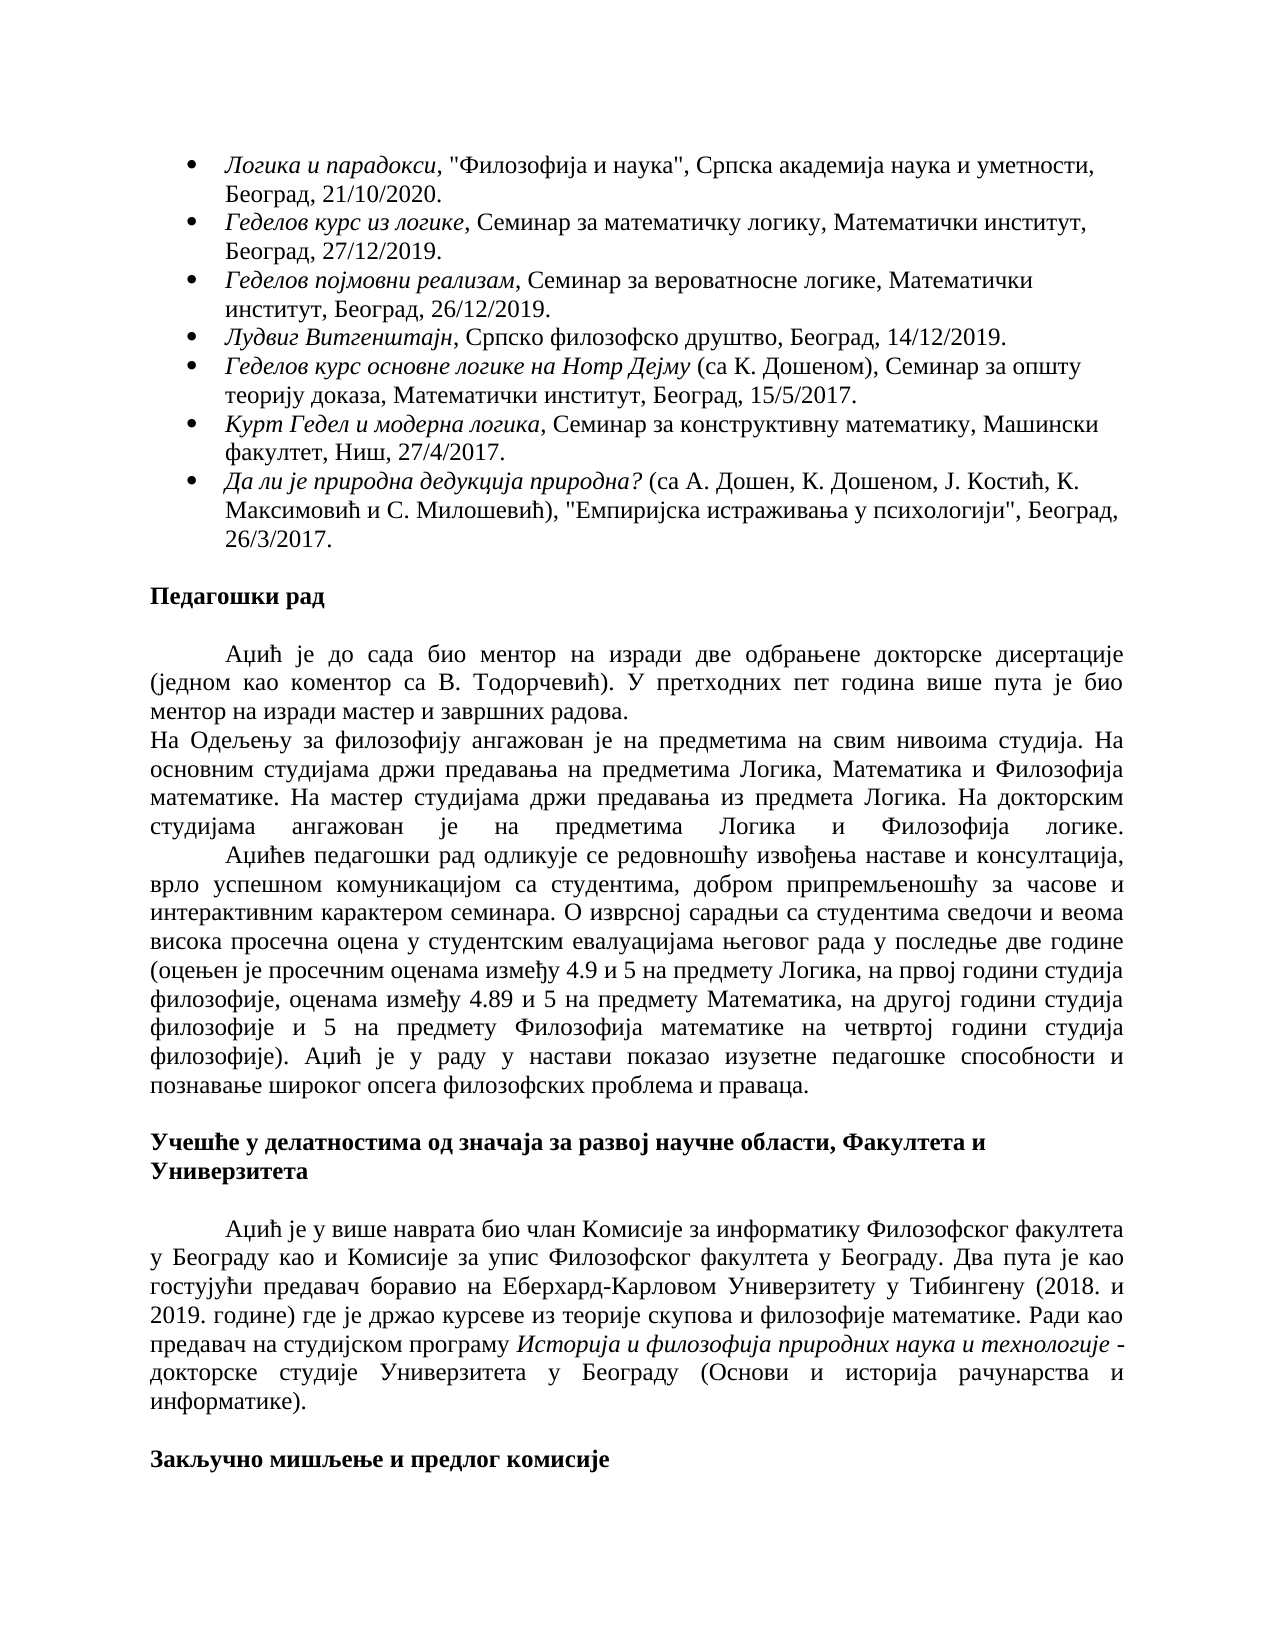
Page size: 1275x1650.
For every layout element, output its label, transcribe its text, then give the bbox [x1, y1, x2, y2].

list Геделов курс из логике, Семинар за математичку логику, Математички институт, Београд, 27/12/2019. [187, 207, 1125, 265]
list Курт Гедел и модерна логика, Семинар за конструктивну математику, Машински факултет, Ниш, 27/4/2017. [187, 409, 1125, 466]
text Аџић је до сада био ментор на изради две одбрањене докторске дисертације (једном као коментор са В. Тодорчевић). У претходних пет година више пута је био ментор на изради мастер и завршних радова. [150, 639, 1125, 725]
list Геделов појмовни реализам, Семинар за вероватносне логике, Математички институт, Београд, 26/12/2019. [187, 265, 1125, 322]
text Закључно мишљење и предлог комисије [150, 1444, 1125, 1472]
list Логика и парадокси, "Филозофија и наука", Српска академија наука и уметности, Београд, 21/10/2020. [187, 150, 1125, 207]
text Аџић је у више наврата био члан Комисије за информатику Филозофског факултета у Београду као и Комисије за упис Филозофског факултета у Београду. Два пута је као гостујући предавач боравио на Еберхард-Карловом Универзитету у Тибингену (2018. и 2019. године) где је држао курсеве из теорије скупова и филозофије математике. Ради као предавач на студијском програму Историја и филозофија природних наука и технологије - докторске студије Универзитета у Београду (Основи и историја рачунарства и информатике). [150, 1214, 1125, 1415]
list Геделов курс основне логике на Нотр Дејму (са К. Дошеном), Семинар за општу теорију доказа, Математички институт, Београд, 15/5/2017. [187, 351, 1125, 409]
text Учешће у делатностима од значаја за развој научне области, Факултета и Универзитета [150, 1127, 1125, 1185]
text Педагошки рад [150, 581, 1125, 610]
list Да ли је природна дедукција природна? (са А. Дошен, К. Дошеном, Ј. Костић, К. Максимовић и С. Милошевић), "Емпиријска истраживања у психологији", Београд, 26/3/2017. [187, 466, 1125, 552]
text На Одељењу за филозофију ангажован је на предметима на свим нивоима студија. На основним студијама држи предавања на предметима Логика, Математика и Филозофија математике. На мастер студијама држи предавања из предмета Логика. На докторским студијама ангажован је на предметима Логика и Филозофија логике. Аџићев педагошки рад одликује се редовношћу извођења наставе и консултација, врло успешном комуникацијом са студентима, добром припремљеношћу за часове и интерактивним карактером семинара. О изврсној сарадњи са студентима сведочи и веома висока просечна оцена у студентским евалуацијама његовог рада у последње две године (оцењен је просечним оценама између 4.9 и 5 на предмету Логика, на првој години студија филозофије, оценама између 4.89 и 5 на предмету Математика, на другој години студија филозофије и 5 на предмету Филозофија математике на четвртој години студија филозофије). Аџић је у раду у настави показао изузетне педагошке способности и познавање широког опсега филозофских проблема и праваца. [150, 725, 1125, 1099]
list Лудвиг Витгенштајн, Српско филозофско друштво, Београд, 14/12/2019. [187, 322, 1125, 351]
